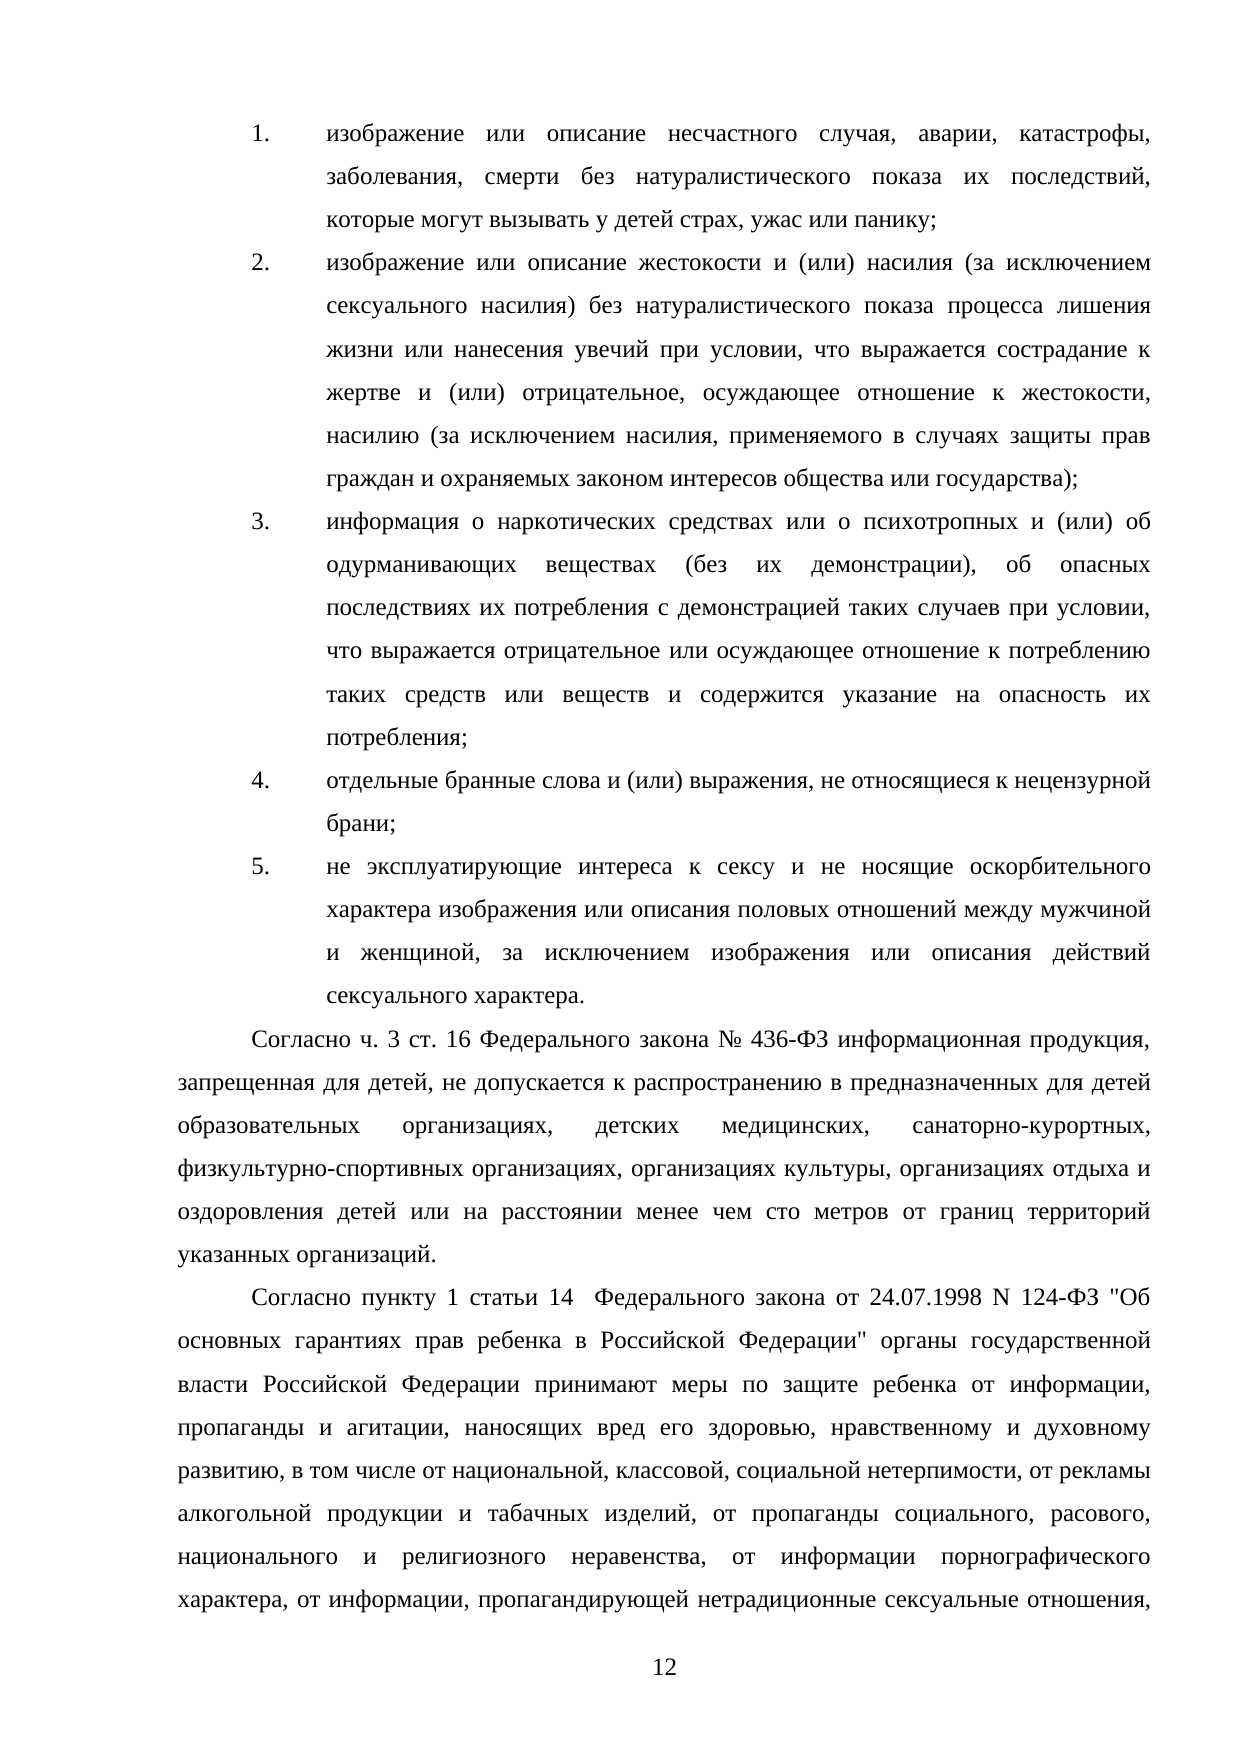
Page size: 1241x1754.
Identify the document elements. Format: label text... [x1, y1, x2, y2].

list отдельные бранные слова и (или) выражения, не относящиеся к нецензурной брани; [251, 765, 1152, 837]
list изображение или описание жестокости и (или) насилия (за исключением сексуального насилия) без натуралистического показа процесса лишения жизни или нанесения увечий при условии, что выражается сострадание к жертве и (или) отрицательное, осуждающее отношение к жестокости, насилию (за исключением насилия, применяемого в случаях защиты прав граждан и охраняемых законом интересов общества или государства); [251, 247, 1152, 492]
list не эксплуатирующие интереса к сексу и не носящие оскорбительного характера изображения или описания половых отношений между мужчиной и женщиной, за исключением изображения или описания действий сексуального характера. [251, 851, 1152, 1009]
text Согласно ч. 3 ст. 16 Федерального закона № 436-ФЗ информационная продукция, запрещенная для детей, не допускается к распространению в предназначенных для детей образовательных организациях, детских медицинских, санаторно-курортных, физкультурно-спортивных организациях, организациях культуры, организациях отдыха и оздоровления детей или на расстоянии менее чем сто метров от границ территорий указанных организаций. [177, 1024, 1152, 1268]
list изображение или описание несчастного случая, аварии, катастрофы, заболевания, смерти без натуралистического показа их последствий, которые могут вызывать у детей страх, ужас или панику; [251, 118, 1152, 233]
list информация о наркотических средствах или о психотропных и (или) об одурманивающих веществах (без их демонстрации), об опасных последствиях их потребления с демонстрацией таких случаев при условии, что выражается отрицательное или осуждающее отношение к потреблению таких средств или веществ и содержится указание на опасность их потребления; [251, 506, 1152, 751]
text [177, 1282, 1152, 1613]
